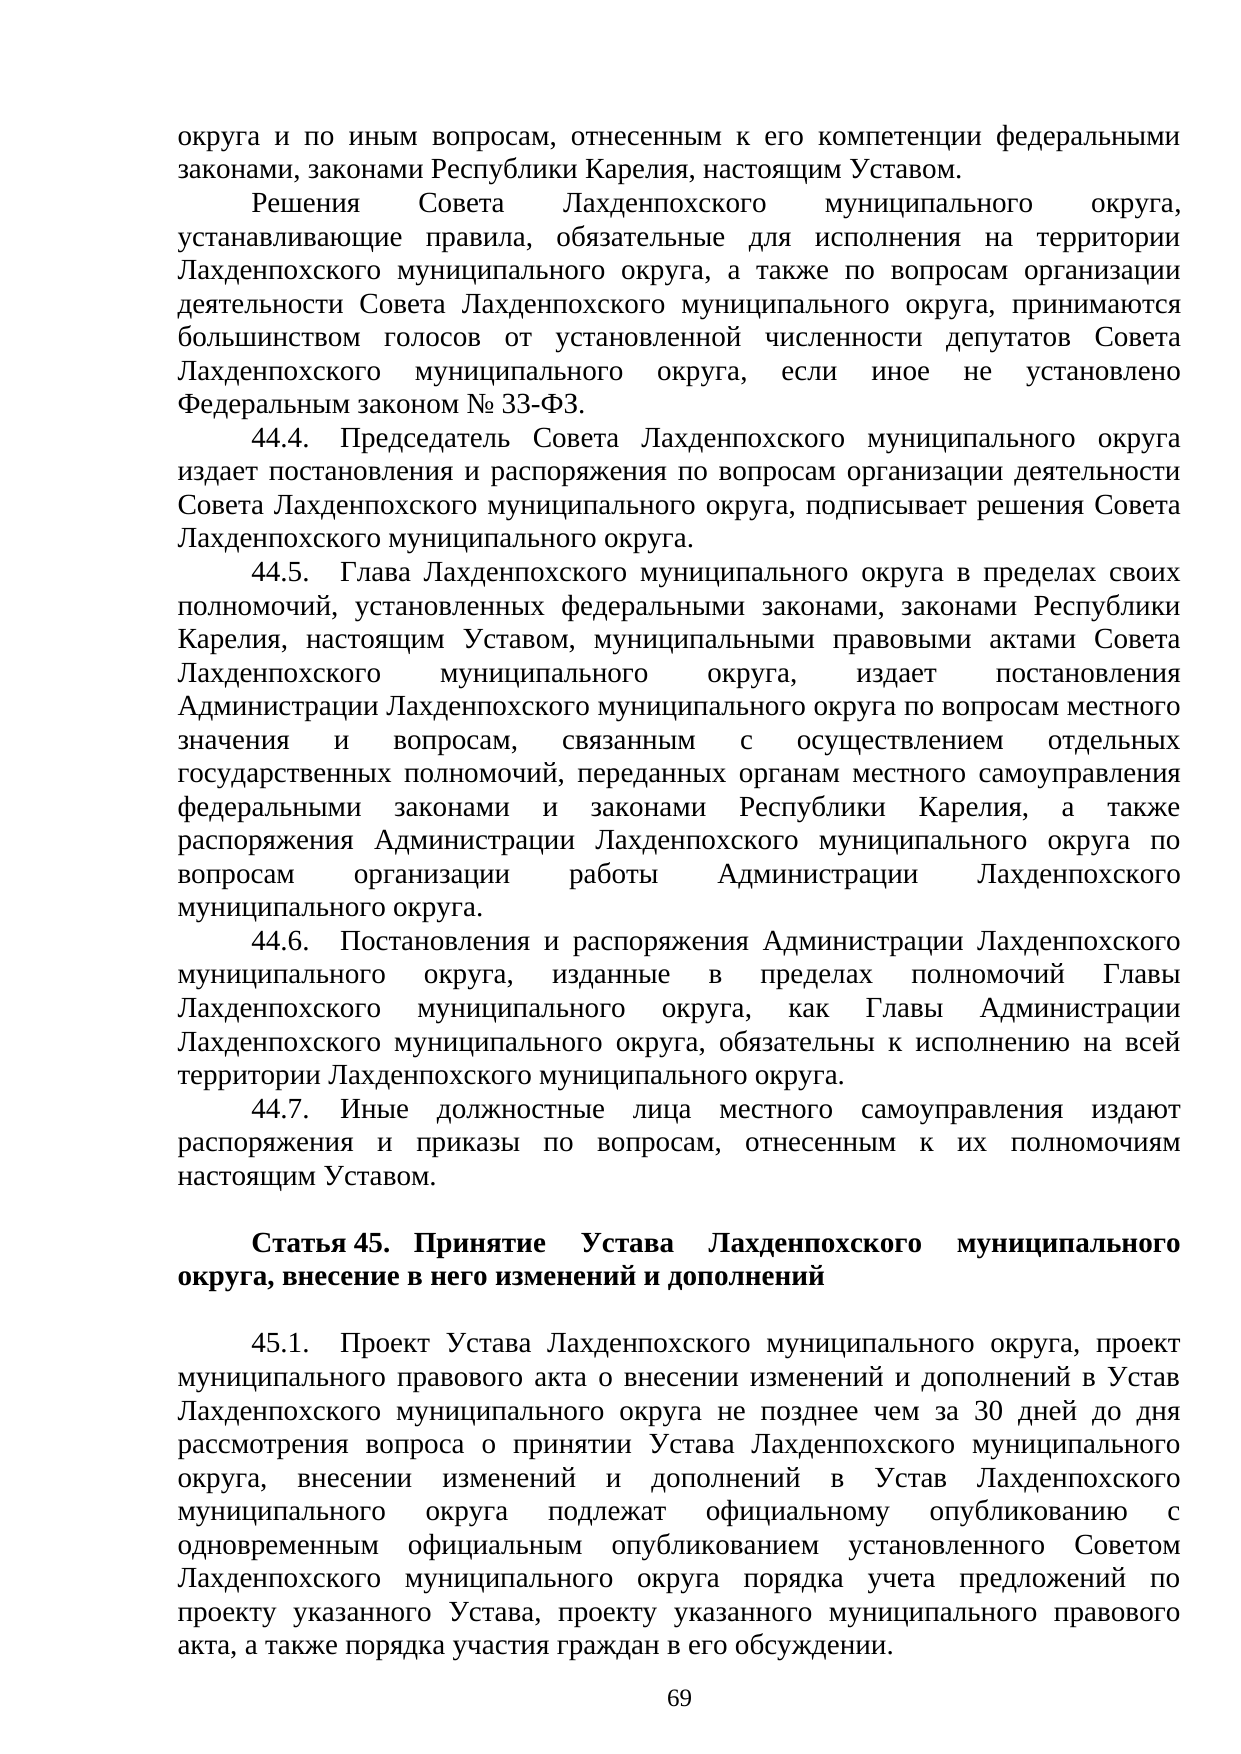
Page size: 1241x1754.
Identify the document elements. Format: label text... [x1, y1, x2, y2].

list Проект Устава Лахденпохского муниципального округа, проект муниципального правового акта о внесении изменений и дополнений в Устав Лахденпохского муниципального округа не позднее чем за 30 дней до дня рассмотрения вопроса о принятии Устава Лахденпохского муниципального округа, внесении изменений и дополнений в Устав Лахденпохского муниципального округа подлежат официальному опубликованию с одновременным официальным опубликованием установленного Советом Лахденпохского муниципального округа порядка учета предложений по проекту указанного Устава, проекту указанного муниципального правового акта, а также порядка участия граждан в его обсуждении. [177, 1326, 1181, 1661]
list Постановления и распоряжения Администрации Лахденпохского муниципального округа, изданные в пределах полномочий Главы Лахденпохского муниципального округа, как Главы Администрации Лахденпохского муниципального округа, обязательны к исполнению на всей территории Лахденпохского муниципального округа. [177, 923, 1181, 1091]
text Решения Совета Лахденпохского муниципального округа, устанавливающие правила, обязательные для исполнения на территории Лахденпохского муниципального округа, а также по вопросам организации деятельности Совета Лахденпохского муниципального округа, принимаются большинством голосов от установленной численности депутатов Совета Лахденпохского муниципального округа, если иное не установлено Федеральным законом № 33-ФЗ. [177, 185, 1181, 420]
list Глава Лахденпохского муниципального округа в пределах своих полномочий, установленных федеральными законами, законами Республики Карелия, настоящим Уставом, муниципальными правовыми актами Совета Лахденпохского муниципального округа, издает постановления Администрации Лахденпохского муниципального округа по вопросам местного значения и вопросам, связанным с осуществлением отдельных государственных полномочий, переданных органам местного самоуправления федеральными законами и законами Республики Карелия, а также распоряжения Администрации Лахденпохского муниципального округа по вопросам организации работы Администрации Лахденпохского муниципального округа. [177, 554, 1181, 923]
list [177, 118, 1181, 185]
list Принятие Устава Лахденпохского муниципального округа, внесение в него изменений и дополнений [177, 1225, 1181, 1292]
list Председатель Совета Лахденпохского муниципального округа издает постановления и распоряжения по вопросам организации деятельности Совета Лахденпохского муниципального округа, подписывает решения Совета Лахденпохского муниципального округа. [177, 420, 1181, 554]
list Иные должностные лица местного самоуправления издают распоряжения и приказы по вопросам, отнесенным к их полномочиям настоящим Уставом. [177, 1091, 1181, 1191]
